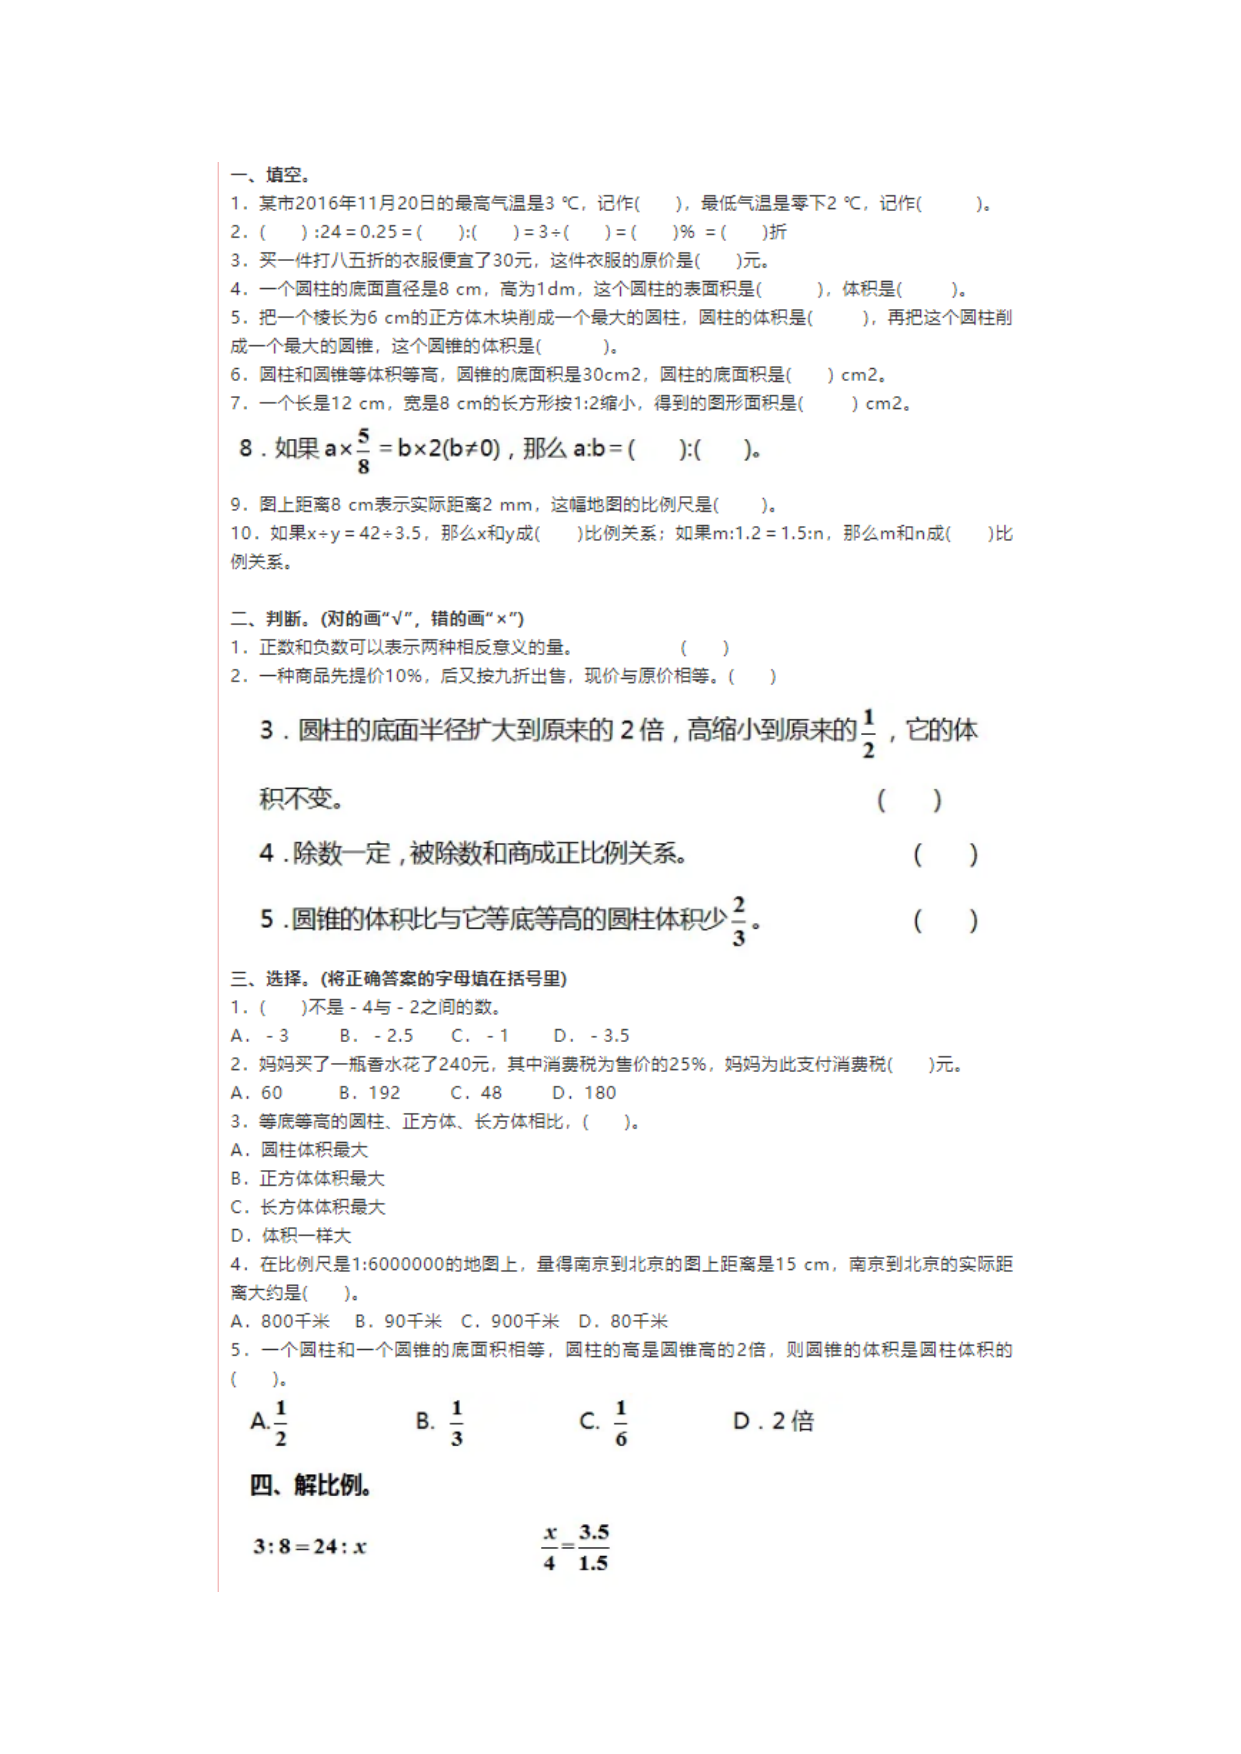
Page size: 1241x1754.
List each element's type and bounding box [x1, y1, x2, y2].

picture [217, 162, 1023, 1592]
